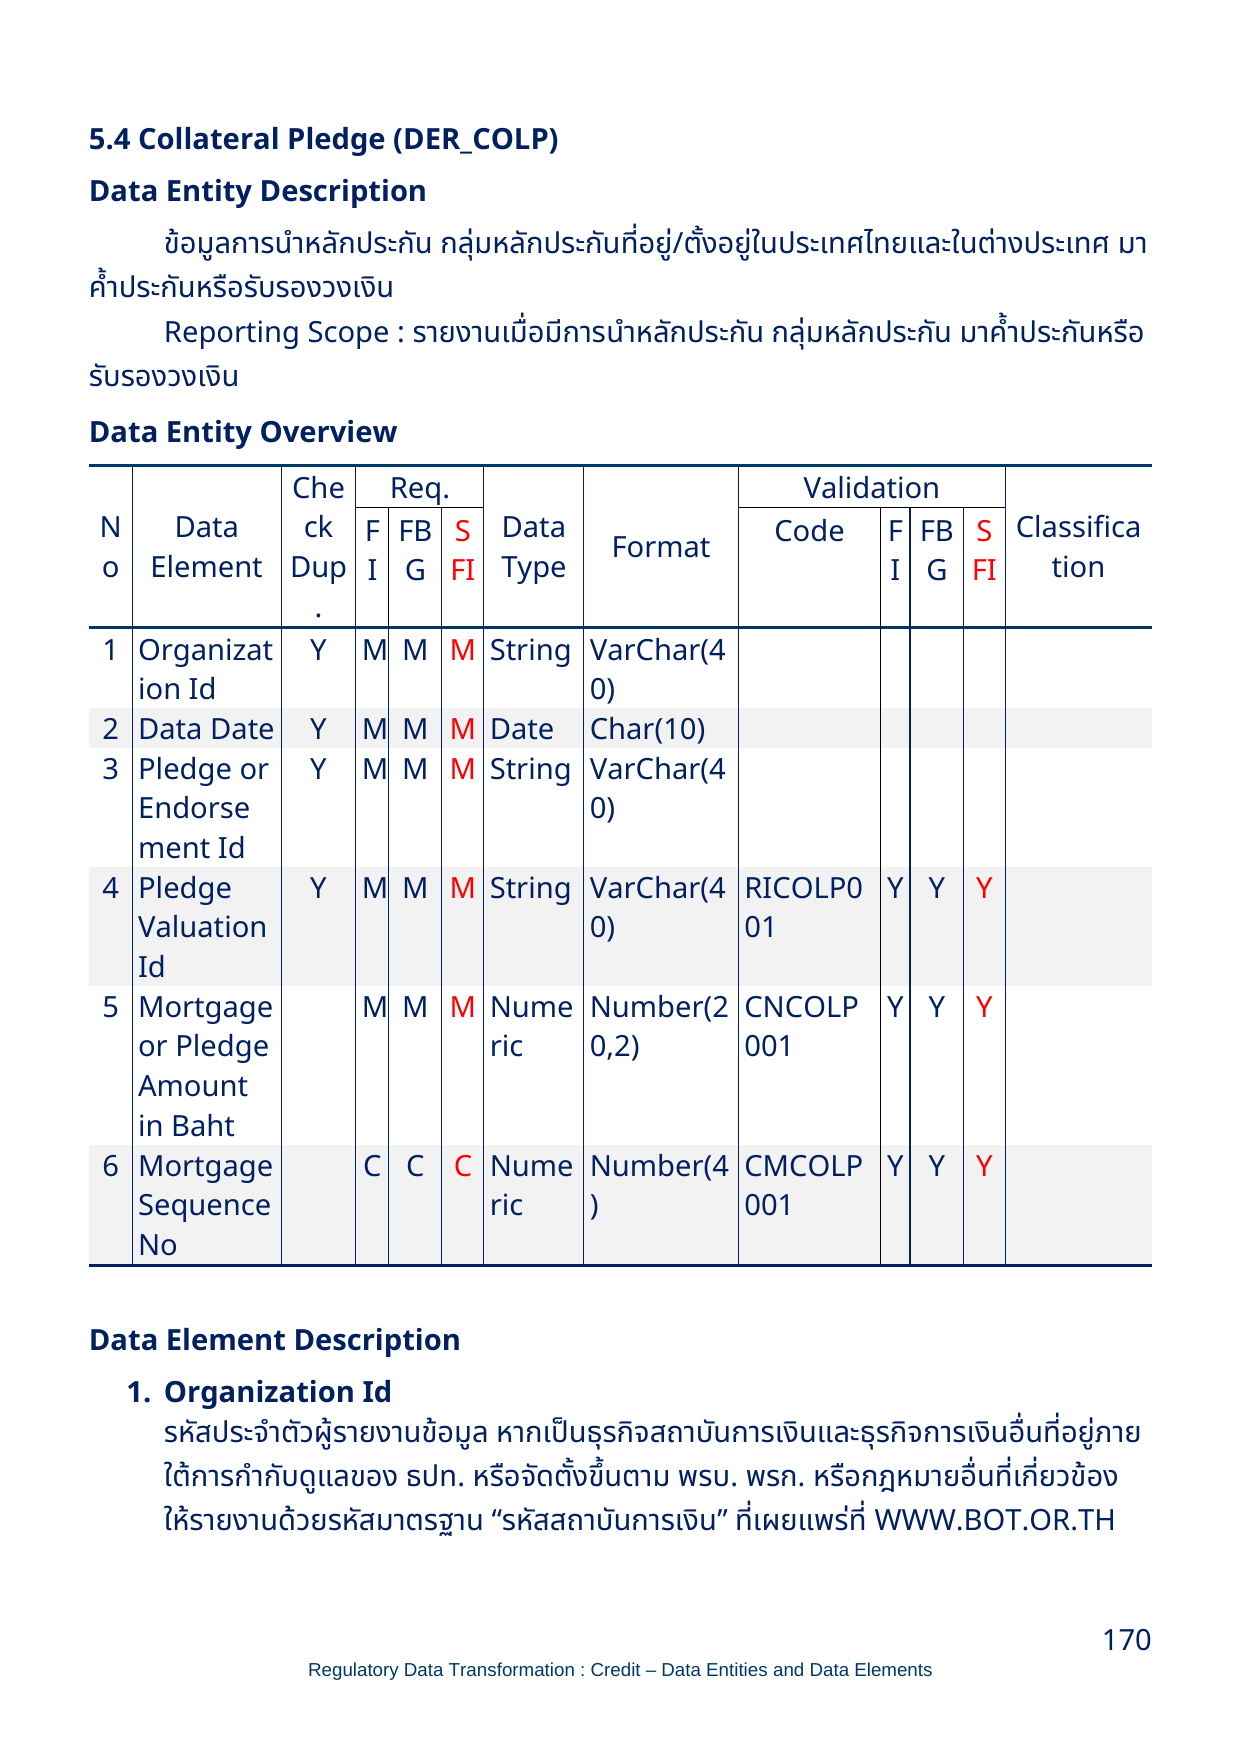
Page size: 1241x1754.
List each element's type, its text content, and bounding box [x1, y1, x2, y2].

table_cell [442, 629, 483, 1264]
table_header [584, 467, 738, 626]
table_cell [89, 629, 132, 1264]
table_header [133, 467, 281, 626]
list Organization Id [126, 1371, 1152, 1411]
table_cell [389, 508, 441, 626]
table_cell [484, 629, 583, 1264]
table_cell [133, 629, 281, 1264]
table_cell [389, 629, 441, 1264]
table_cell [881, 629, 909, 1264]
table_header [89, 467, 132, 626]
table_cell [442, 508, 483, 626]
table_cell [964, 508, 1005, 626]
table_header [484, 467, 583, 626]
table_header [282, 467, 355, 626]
subtitle 5.4 Collateral Pledge (DER_COLP) [89, 118, 1152, 158]
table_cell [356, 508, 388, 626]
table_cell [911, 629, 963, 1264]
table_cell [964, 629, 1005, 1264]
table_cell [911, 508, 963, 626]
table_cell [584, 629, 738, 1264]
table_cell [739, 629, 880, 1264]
text Data Element Description [89, 1319, 1152, 1359]
text Data Entity Description [89, 170, 1152, 210]
text ข้อมูลการนำหลักประกัน กลุ่มหลักประกันที่อยู่/ตั้งอยู่ในประเทศไทยและในต่างประเทศ มาค้ำประกันหรือรับรองวงเงิน [89, 222, 1152, 311]
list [164, 1411, 1152, 1544]
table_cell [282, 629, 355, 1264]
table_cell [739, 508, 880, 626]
text Data Entity Overview [89, 412, 1152, 451]
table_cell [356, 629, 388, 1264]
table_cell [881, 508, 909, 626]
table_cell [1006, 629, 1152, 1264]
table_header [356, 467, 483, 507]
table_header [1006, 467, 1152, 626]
text Reporting Scope : รายงานเมื่อมีการนำหลักประกัน กลุ่มหลักประกัน มาค้ำประกันหรือรับรองวงเงิน [89, 311, 1152, 399]
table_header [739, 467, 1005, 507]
